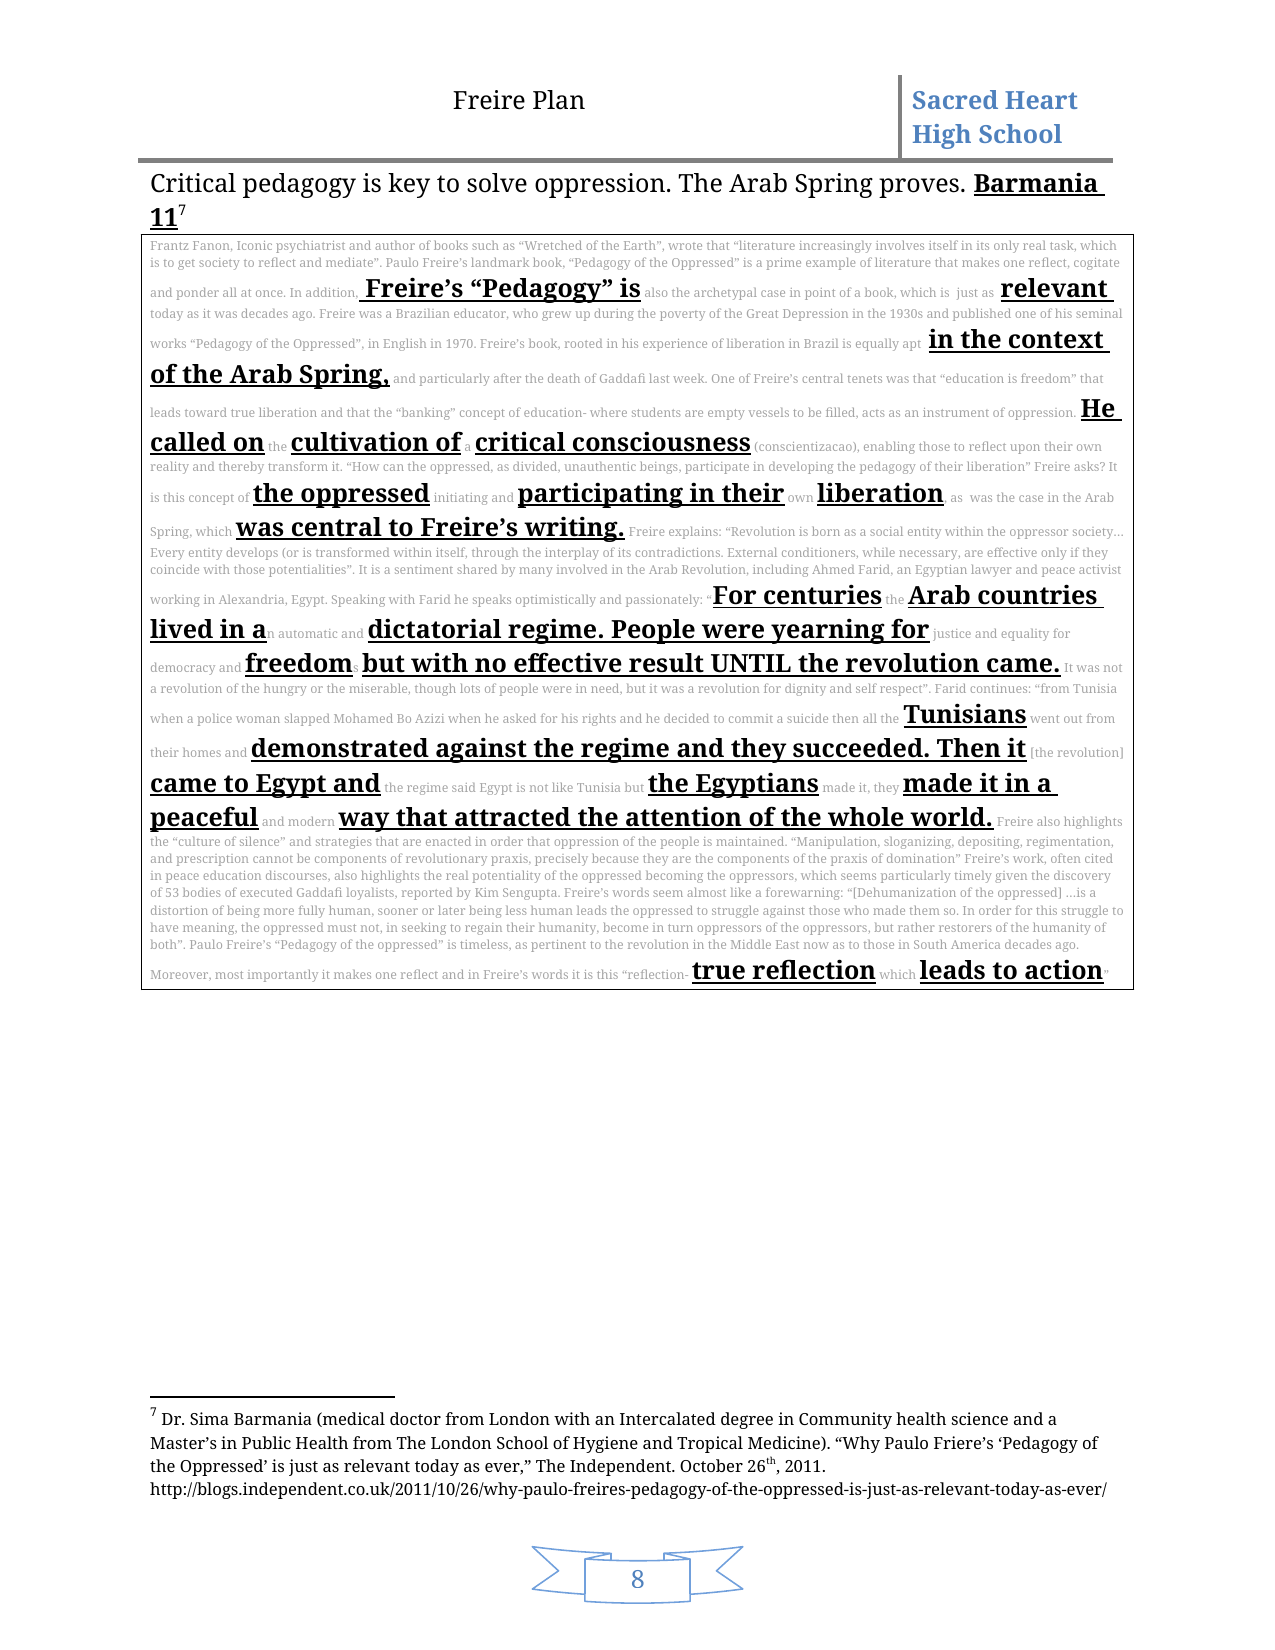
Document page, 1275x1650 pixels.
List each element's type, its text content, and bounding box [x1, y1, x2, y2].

text Frantz Fanon, Iconic psychiatrist and author of books such as “Wretched of the Earth”, wrote that “literature increasingly involves itself in its only real task, which is to get society to reflect and mediate”. Paulo Freire’s landmark book, “Pedagogy of the Oppressed” is a prime example of literature that makes one reflect, cogitate and ponder all at once. In addition, Freire’s “Pedagogy” is also the archetypal case in point of a book, which is just as relevant today as it was decades ago. Freire was a Brazilian educator, who grew up during the poverty of the Great Depression in the 1930s and published one of his seminal works “Pedagogy of the Oppressed”, in English in 1970. Freire’s book, rooted in his experience of liberation in Brazil is equally apt in the context of the Arab Spring, and particularly after the death of Gaddafi last week. One of Freire’s central tenets was that “education is freedom” that leads toward true liberation and that the “banking” concept of education- where students are empty vessels to be filled, acts as an instrument of oppression. He called on the cultivation of a critical consciousness (conscientizacao), enabling those to reflect upon their own reality and thereby transform it. “How can the oppressed, as divided, unauthentic beings, participate in developing the pedagogy of their liberation” Freire asks? It is this concept of the oppressed initiating and participating in their own liberation, as was the case in the Arab Spring, which was central to Freire’s writing. Freire explains: “Revolution is born as a social entity within the oppressor society…Every entity develops (or is transformed within itself, through the interplay of its contradictions. External conditioners, while necessary, are effective only if they coincide with those potentialities”. It is a sentiment shared by many involved in the Arab Revolution, including Ahmed Farid, an Egyptian lawyer and peace activist working in Alexandria, Egypt. Speaking with Farid he speaks optimistically and passionately: “For centuries the Arab countries lived in an automatic and dictatorial regime. People were yearning for justice and equality for democracy and freedoms but with no effective result UNTIL the revolution came. It was not a revolution of the hungry or the miserable, though lots of people were in need, but it was a revolution for dignity and self respect”. Farid continues: “from Tunisia when a police woman slapped Mohamed Bo Azizi when he asked for his rights and he decided to commit a suicide then all the Tunisians went out from their homes and demonstrated against the regime and they succeeded. Then it [the revolution] came to Egypt and the regime said Egypt is not like Tunisia but the Egyptians made it, they made it in a peaceful and modern way that attracted the attention of the whole world. Freire also highlights the “culture of silence” and strategies that are enacted in order that oppression of the people is maintained. “Manipulation, sloganizing, depositing, regimentation, and prescription cannot be components of revolutionary praxis, precisely because they are the components of the praxis of domination” Freire’s work, often cited in peace education discourses, also highlights the real potentiality of the oppressed becoming the oppressors, which seems particularly timely given the discovery of 53 bodies of executed Gaddafi loyalists, reported by Kim Sengupta. Freire’s words seem almost like a forewarning: “[Dehumanization of the oppressed] …is a distortion of being more fully human, sooner or later being less human leads the oppressed to struggle against those who made them so. In order for this struggle to have meaning, the oppressed must not, in seeking to regain their humanity, become in turn oppressors of the oppressors, but rather restorers of the humanity of both”. Paulo Freire’s “Pedagogy of the oppressed” is timeless, as pertinent to the revolution in the Middle East now as to those in South America decades ago. Moreover, most importantly it makes one reflect and in Freire’s words it is this “reflection- true reflection which leads to action” [142, 235, 1133, 989]
text Critical pedagogy is key to solve oppression. The Arab Spring proves. Barmania 11 [150, 166, 1125, 234]
